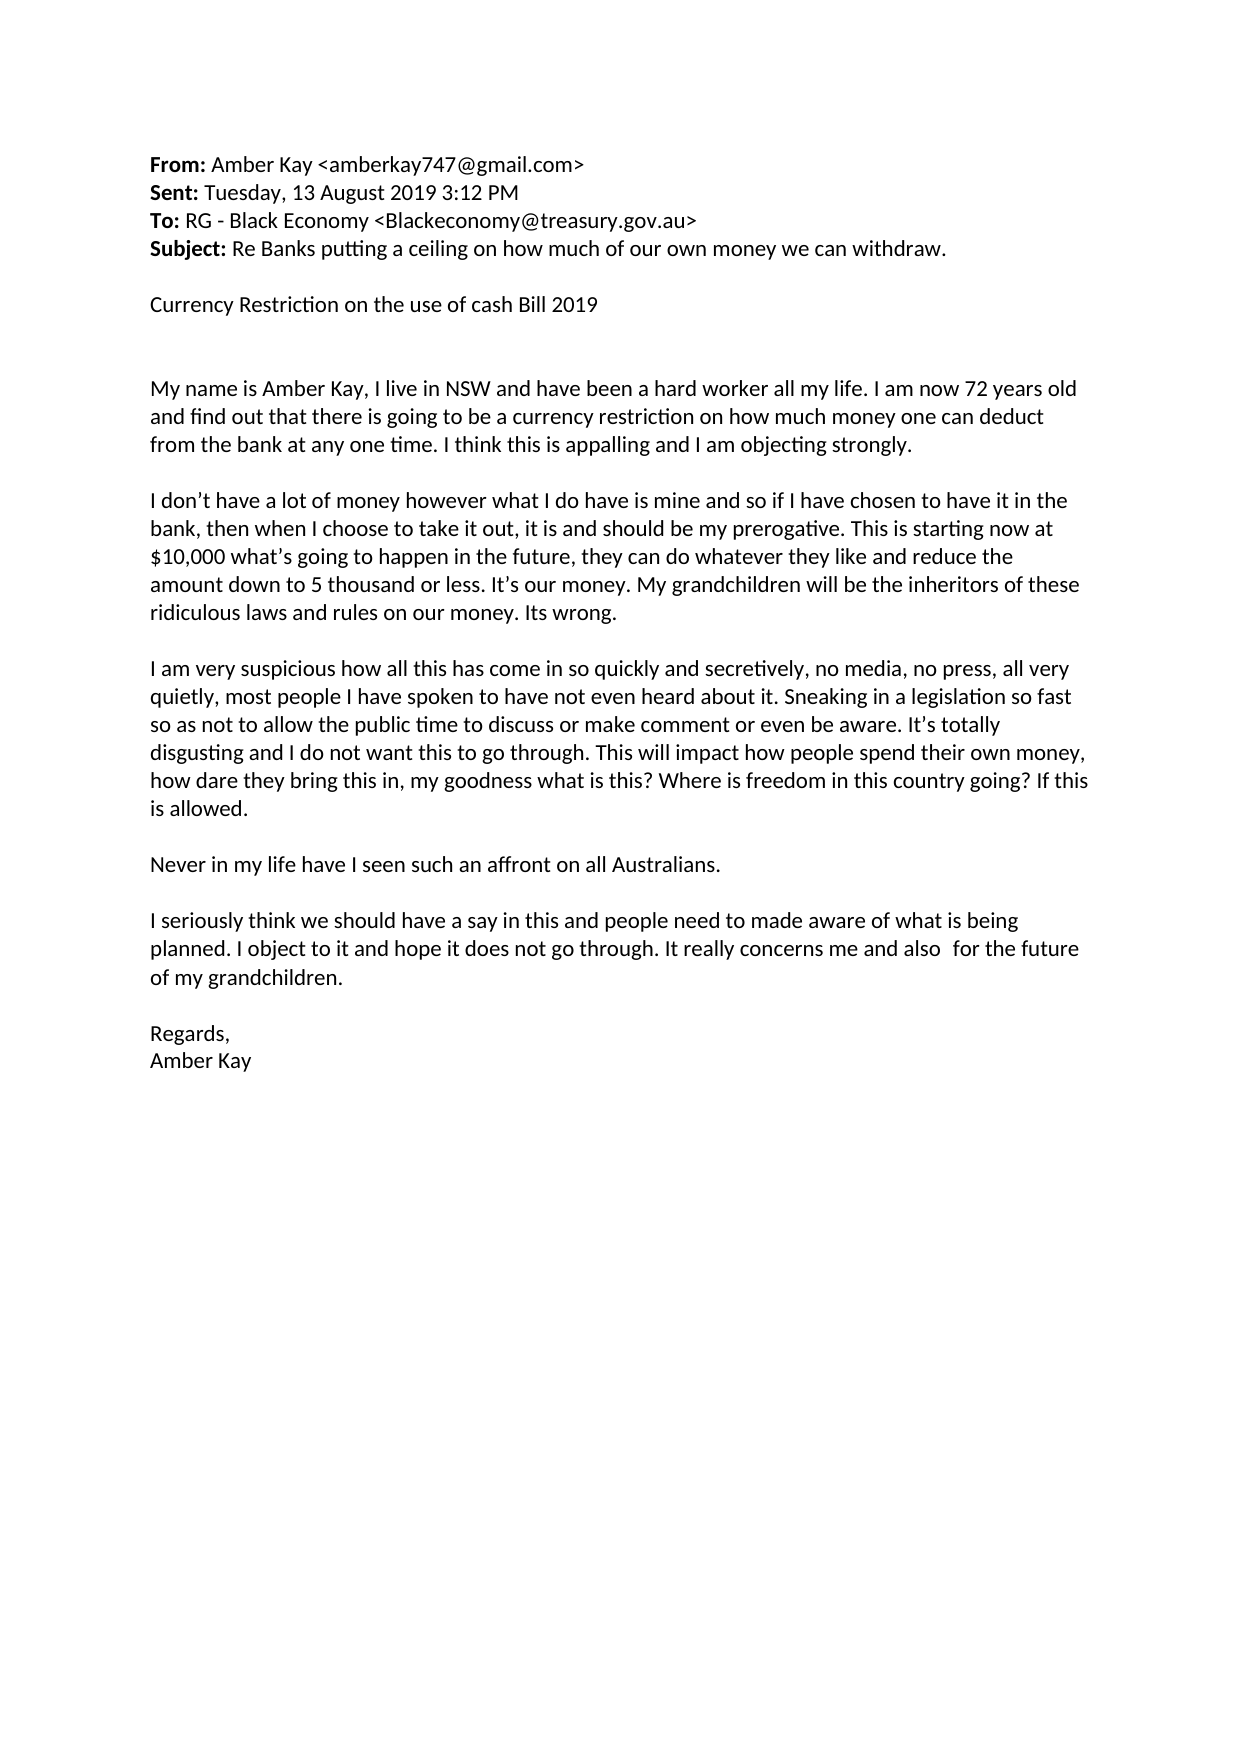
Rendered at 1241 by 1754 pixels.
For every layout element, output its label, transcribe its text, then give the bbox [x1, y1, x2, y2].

text Regards, [150, 1019, 1090, 1047]
text Never in my life have I seen such an affront on all Australians. [150, 851, 1090, 878]
text From: Amber Kay <amberkay747@gmail.com> Sent: Tuesday, 13 August 2019 3:12 PM To: RG - Black Economy <Blackeconomy@treasury.gov.au> Subject: Re Banks putting a ceiling on how much of our own money we can withdraw. [150, 150, 1090, 262]
text Currency Restriction on the use of cash Bill 2019 [150, 290, 1090, 318]
text Amber Kay [150, 1047, 1090, 1075]
text I don’t have a lot of money however what I do have is mine and so if I have chosen to have it in the bank, then when I choose to take it out, it is and should be my prerogative. This is starting now at $10,000 what’s going to happen in the future, they can do whatever they like and reduce the amount down to 5 thousand or less. It’s our money. My grandchildren will be the inheritors of these ridiculous laws and rules on our money. Its wrong. [150, 486, 1090, 626]
text I am very suspicious how all this has come in so quickly and secretively, no media, no press, all very quietly, most people I have spoken to have not even heard about it. Sneaking in a legislation so fast so as not to allow the public time to discuss or make comment or even be aware. It’s totally disgusting and I do not want this to go through. This will impact how people spend their own money, how dare they bring this in, my goodness what is this? Where is freedom in this country going? If this is allowed. [150, 654, 1090, 822]
text My name is Amber Kay, I live in NSW and have been a hard worker all my life. I am now 72 years old and find out that there is going to be a currency restriction on how much money one can deduct from the bank at any one time. I think this is appalling and I am objecting strongly. [150, 374, 1090, 458]
text I seriously think we should have a say in this and people need to made aware of what is being planned. I object to it and hope it does not go through. It really concerns me and also for the future of my grandchildren. [150, 907, 1090, 991]
